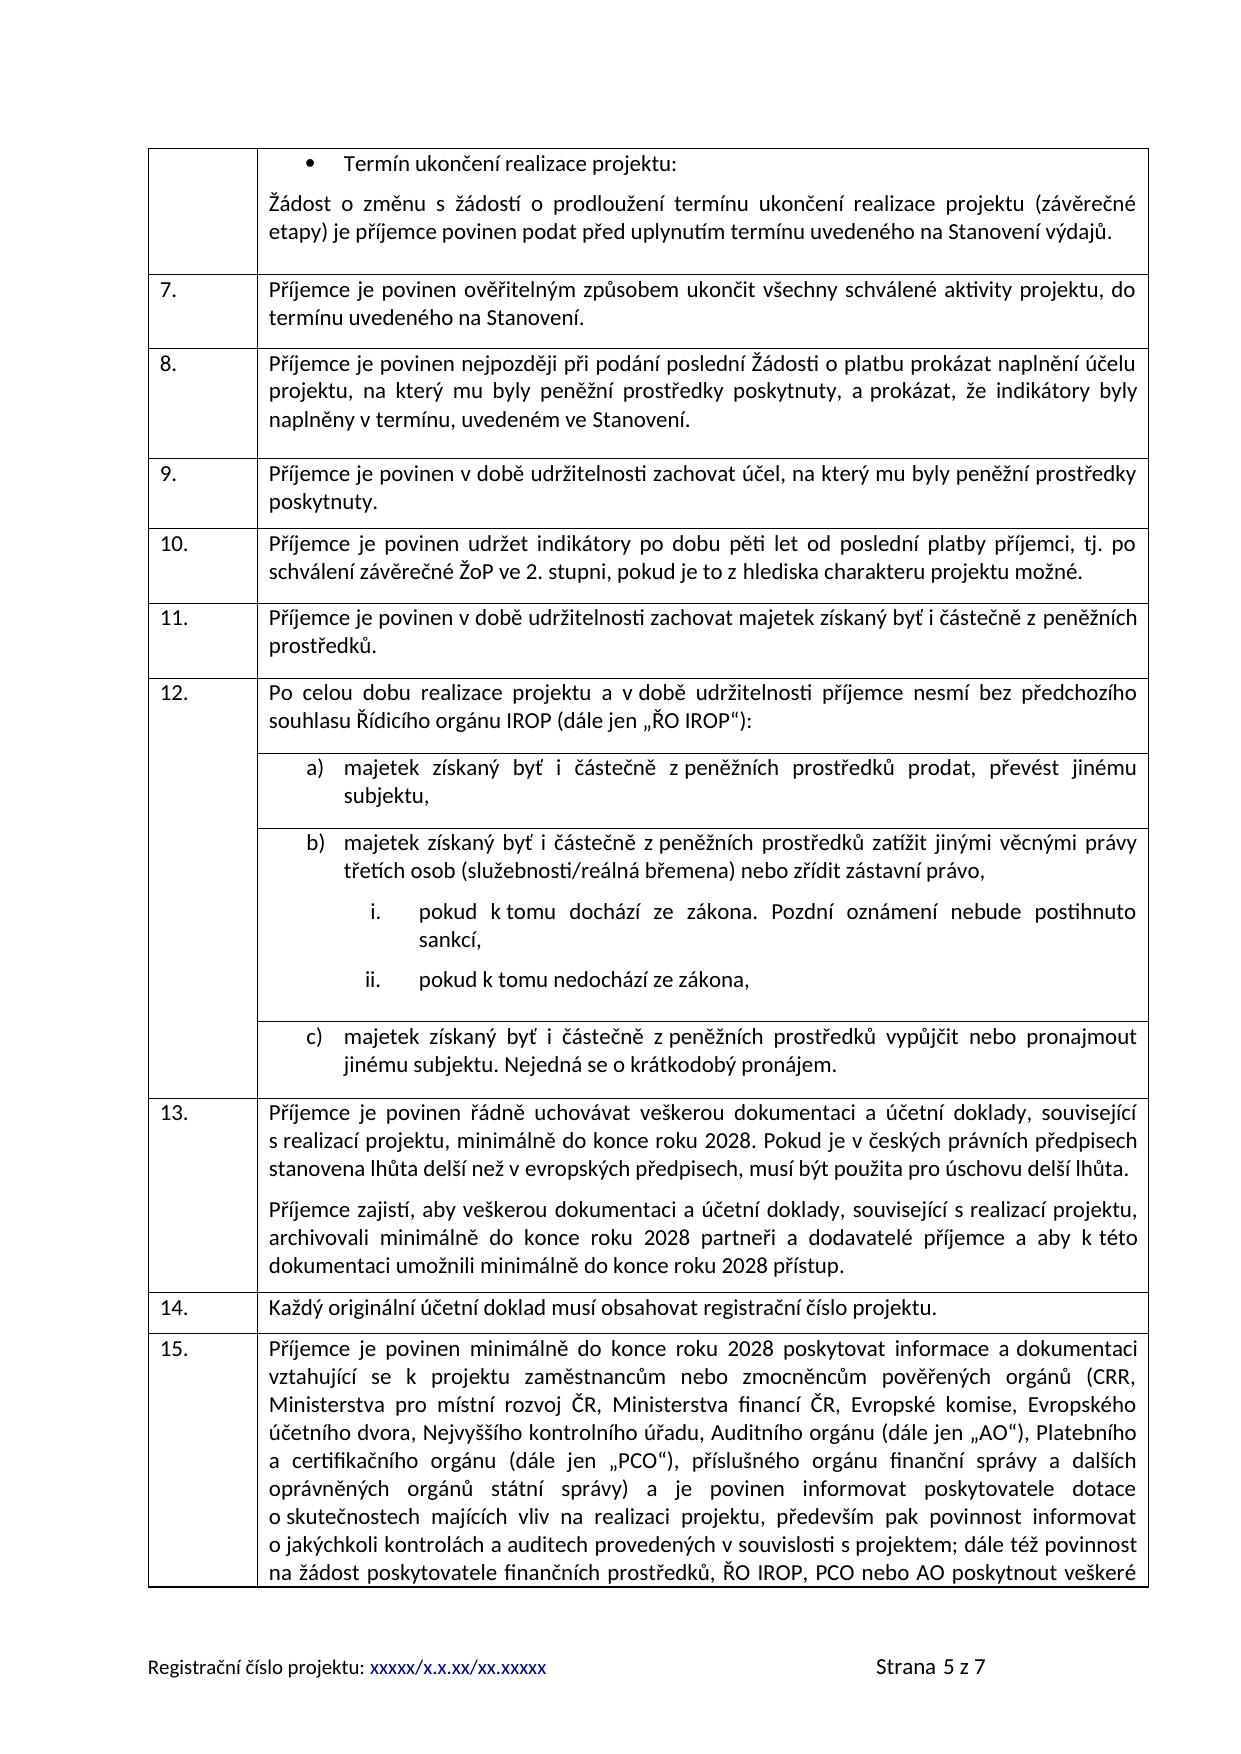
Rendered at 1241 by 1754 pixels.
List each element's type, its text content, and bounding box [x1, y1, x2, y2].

table_cell majetek získaný byť i částečně z peněžních prostředků vypůjčit nebo pronajmout jinému subjektu. Nejedná se o krátkodobý pronájem. [258, 1022, 1148, 1097]
table_cell 9. [149, 459, 257, 528]
table_cell Příjemce je povinen řádně uchovávat veškerou dokumentaci a účetní doklady, související s realizací projektu, minimálně do konce roku 2028. Pokud je v českých právních předpisech stanovena lhůta delší než v evropských předpisech, musí být použita pro úschovu delší lhůta. Příjemce zajistí, aby veškerou dokumentaci a účetní doklady, související s realizací projektu, archivovali minimálně do konce roku 2028 partneři a dodavatelé příjemce a aby k této dokumentaci umožnili minimálně do konce roku 2028 přístup. [258, 1099, 1148, 1292]
table_cell 11. [149, 604, 257, 677]
table_cell 13. [149, 1099, 257, 1292]
table_cell 6. [149, 149, 257, 274]
table_cell 14. [149, 1293, 257, 1333]
table_cell 10. [149, 529, 257, 602]
table_cell 12. [149, 679, 257, 1097]
table_cell Příjemce je povinen ověřitelným způsobem ukončit všechny schválené aktivity projektu, do termínu uvedeného na Stanovení. [258, 275, 1148, 348]
table_cell majetek získaný byť i částečně z peněžních prostředků prodat, převést jinému subjektu, [258, 754, 1148, 827]
table_cell 15. [149, 1334, 257, 1586]
table_cell Příjemce je povinen v době udržitelnosti zachovat majetek získaný byť i částečně z peněžních prostředků. [258, 604, 1148, 677]
table_cell 8. [149, 349, 257, 458]
table_cell Příjemce je povinen udržet indikátory po dobu pěti let od poslední platby příjemci, tj. po schválení závěrečné ŽoP ve 2. stupni, pokud je to z hlediska charakteru projektu možné. [258, 529, 1148, 602]
table_cell majetek získaný byť i částečně z peněžních prostředků zatížit jinými věcnými právy třetích osob (služebnosti/reálná břemena) nebo zřídit zástavní právo, pokud k tomu dochází ze zákona. Pozdní oznámení nebude postihnuto sankcí, pokud k tomu nedochází ze zákona, [258, 829, 1148, 1021]
table_cell 7. [149, 275, 257, 348]
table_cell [258, 1334, 1148, 1586]
table_cell Každý originální účetní doklad musí obsahovat registrační číslo projektu. [258, 1293, 1148, 1333]
table_cell Příjemce je povinen nejpozději při podání poslední Žádosti o platbu prokázat naplnění účelu projektu, na který mu byly peněžní prostředky poskytnuty, a prokázat, že indikátory byly naplněny v termínu, uvedeném ve Stanovení. [258, 349, 1148, 458]
table_cell Termín ukončení realizace projektu: Žádost o změnu s žádostí o prodloužení termínu ukončení realizace projektu (závěrečné etapy) je příjemce povinen podat před uplynutím termínu uvedeného na Stanovení výdajů. [258, 149, 1148, 274]
table_cell Příjemce je povinen v době udržitelnosti zachovat účel, na který mu byly peněžní prostředky poskytnuty. [258, 459, 1148, 528]
table_cell Po celou dobu realizace projektu a v době udržitelnosti příjemce nesmí bez předchozího souhlasu Řídicího orgánu IROP (dále jen „ŘO IROP“): [258, 679, 1148, 752]
